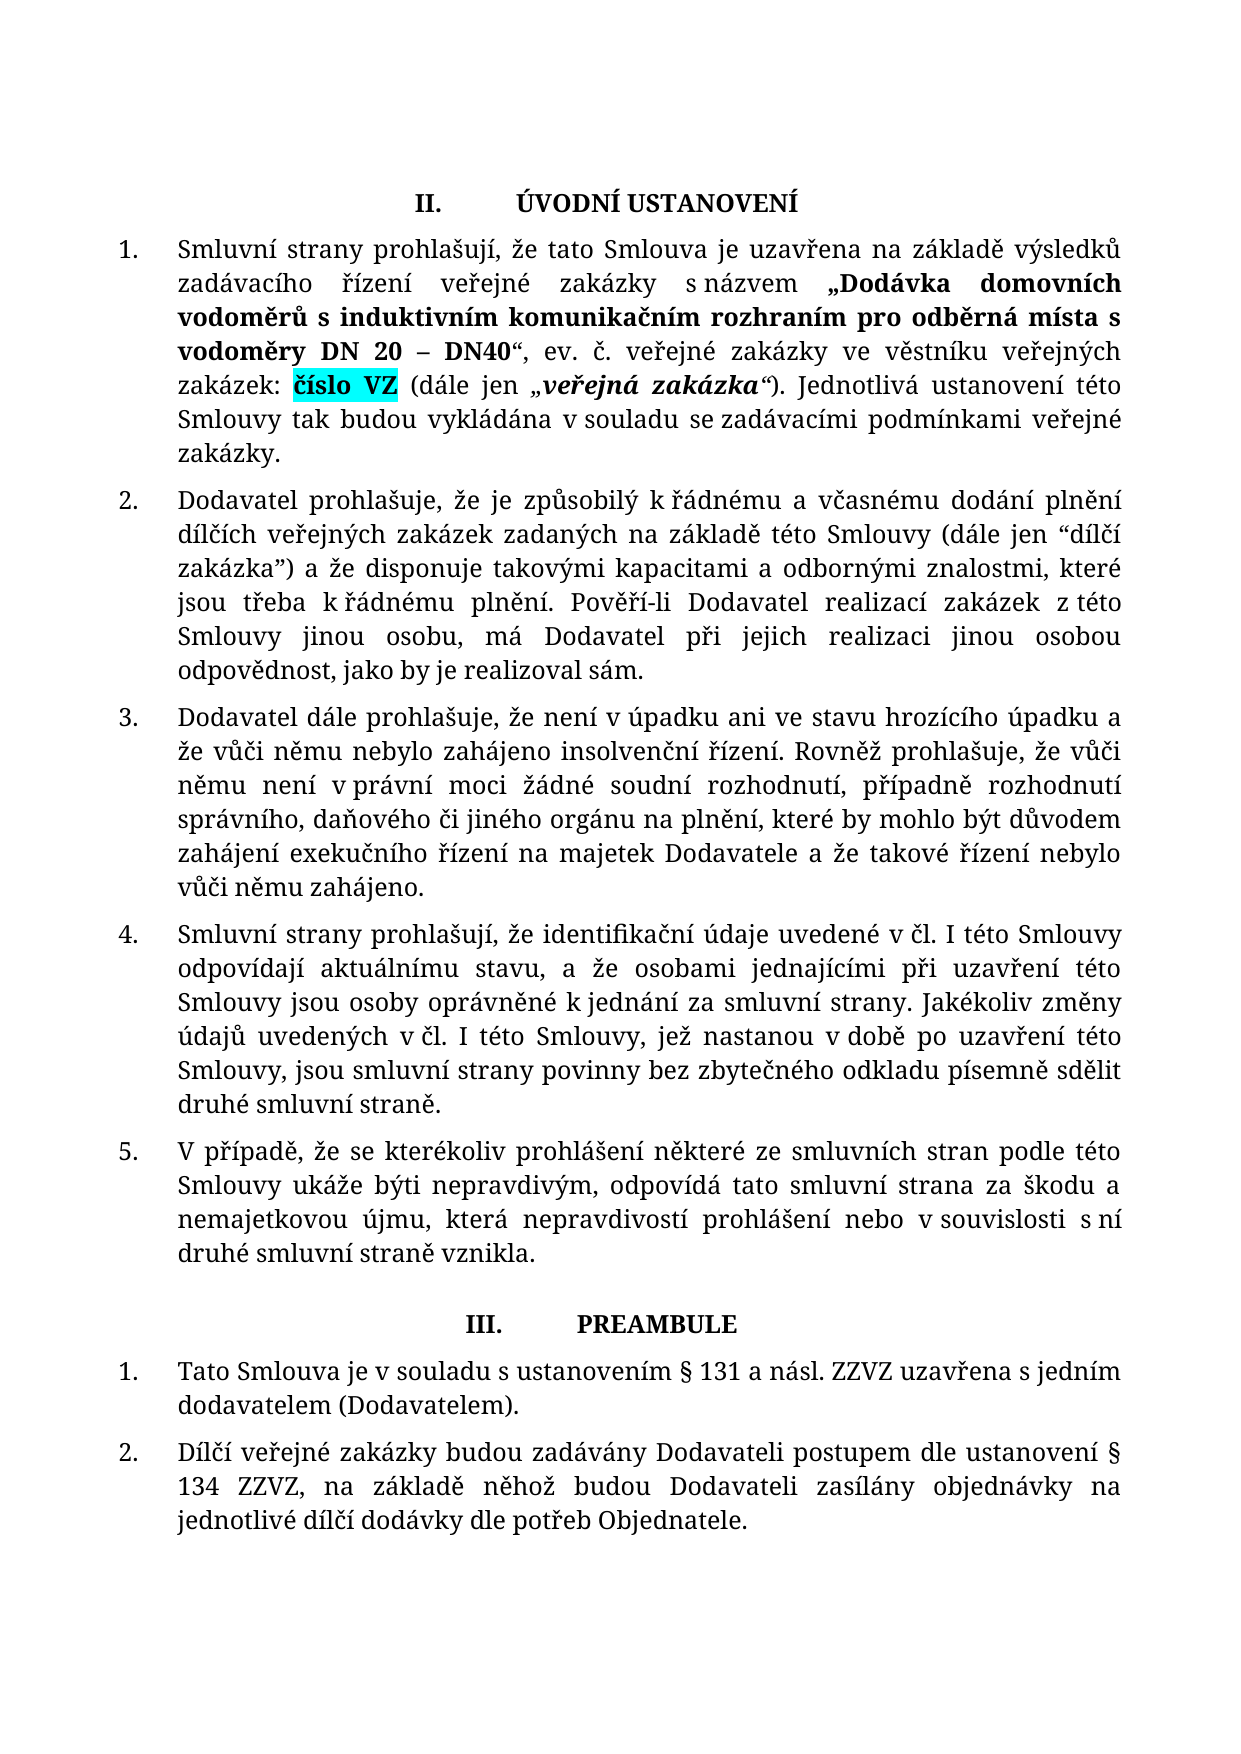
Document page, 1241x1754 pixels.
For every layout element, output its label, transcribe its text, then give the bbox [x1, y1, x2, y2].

list Tato Smlouva je v souladu s ustanovením § 131 a násl. ZZVZ uzavřena s jedním dodavatelem (Dodavatelem). [118, 1354, 1122, 1422]
list Dodavatel dále prohlašuje, že není v úpadku ani ve stavu hrozícího úpadku a že vůči němu nebylo zahájeno insolvenční řízení. Rovněž prohlašuje, že vůči němu není v právní moci žádné soudní rozhodnutí, případně rozhodnutí správního, daňového či jiného orgánu na plnění, které by mohlo být důvodem zahájení exekučního řízení na majetek Dodavatele a že takové řízení nebylo vůči němu zahájeno. [118, 699, 1122, 904]
list ÚVODNÍ USTANOVENÍ [118, 185, 1122, 219]
list PREAMBULE [118, 1307, 1122, 1341]
list Smluvní strany prohlašují, že identifikační údaje uvedené v čl. I této Smlouvy odpovídají aktuálnímu stavu, a že osobami jednajícími při uzavření této Smlouvy jsou osoby oprávněné k jednání za smluvní strany. Jakékoliv změny údajů uvedených v čl. I této Smlouvy, jež nastanou v době po uzavření této Smlouvy, jsou smluvní strany povinny bez zbytečného odkladu písemně sdělit druhé smluvní straně. [118, 916, 1122, 1121]
list Dílčí veřejné zakázky budou zadávány Dodavateli postupem dle ustanovení § 134 ZZVZ, na základě něhož budou Dodavateli zasílány objednávky na jednotlivé dílčí dodávky dle potřeb Objednatele. [118, 1434, 1122, 1536]
list Dodavatel prohlašuje, že je způsobilý k řádnému a včasnému dodání plnění dílčích veřejných zakázek zadaných na základě této Smlouvy (dále jen “dílčí zakázka”) a že disponuje takovými kapacitami a odbornými znalostmi, které jsou třeba k řádnému plnění. Pověří-li Dodavatel realizací zakázek z této Smlouvy jinou osobu, má Dodavatel při jejich realizaci jinou osobou odpovědnost, jako by je realizoval sám. [118, 483, 1122, 687]
list Smluvní strany prohlašují, že tato Smlouva je uzavřena na základě výsledků zadávacího řízení veřejné zakázky s názvem „Dodávka domovních vodoměrů s induktivním komunikačním rozhraním pro odběrná místa s vodoměry DN 20 – DN40“, ev. č. veřejné zakázky ve věstníku veřejných zakázek: číslo VZ (dále jen „veřejná zakázka“). Jednotlivá ustanovení této Smlouvy tak budou vykládána v souladu se zadávacími podmínkami veřejné zakázky. [118, 232, 1122, 470]
list V případě, že se kterékoliv prohlášení některé ze smluvních stran podle této Smlouvy ukáže býti nepravdivým, odpovídá tato smluvní strana za škodu a nemajetkovou újmu, která nepravdivostí prohlášení nebo v souvislosti s ní druhé smluvní straně vznikla. [118, 1133, 1122, 1269]
